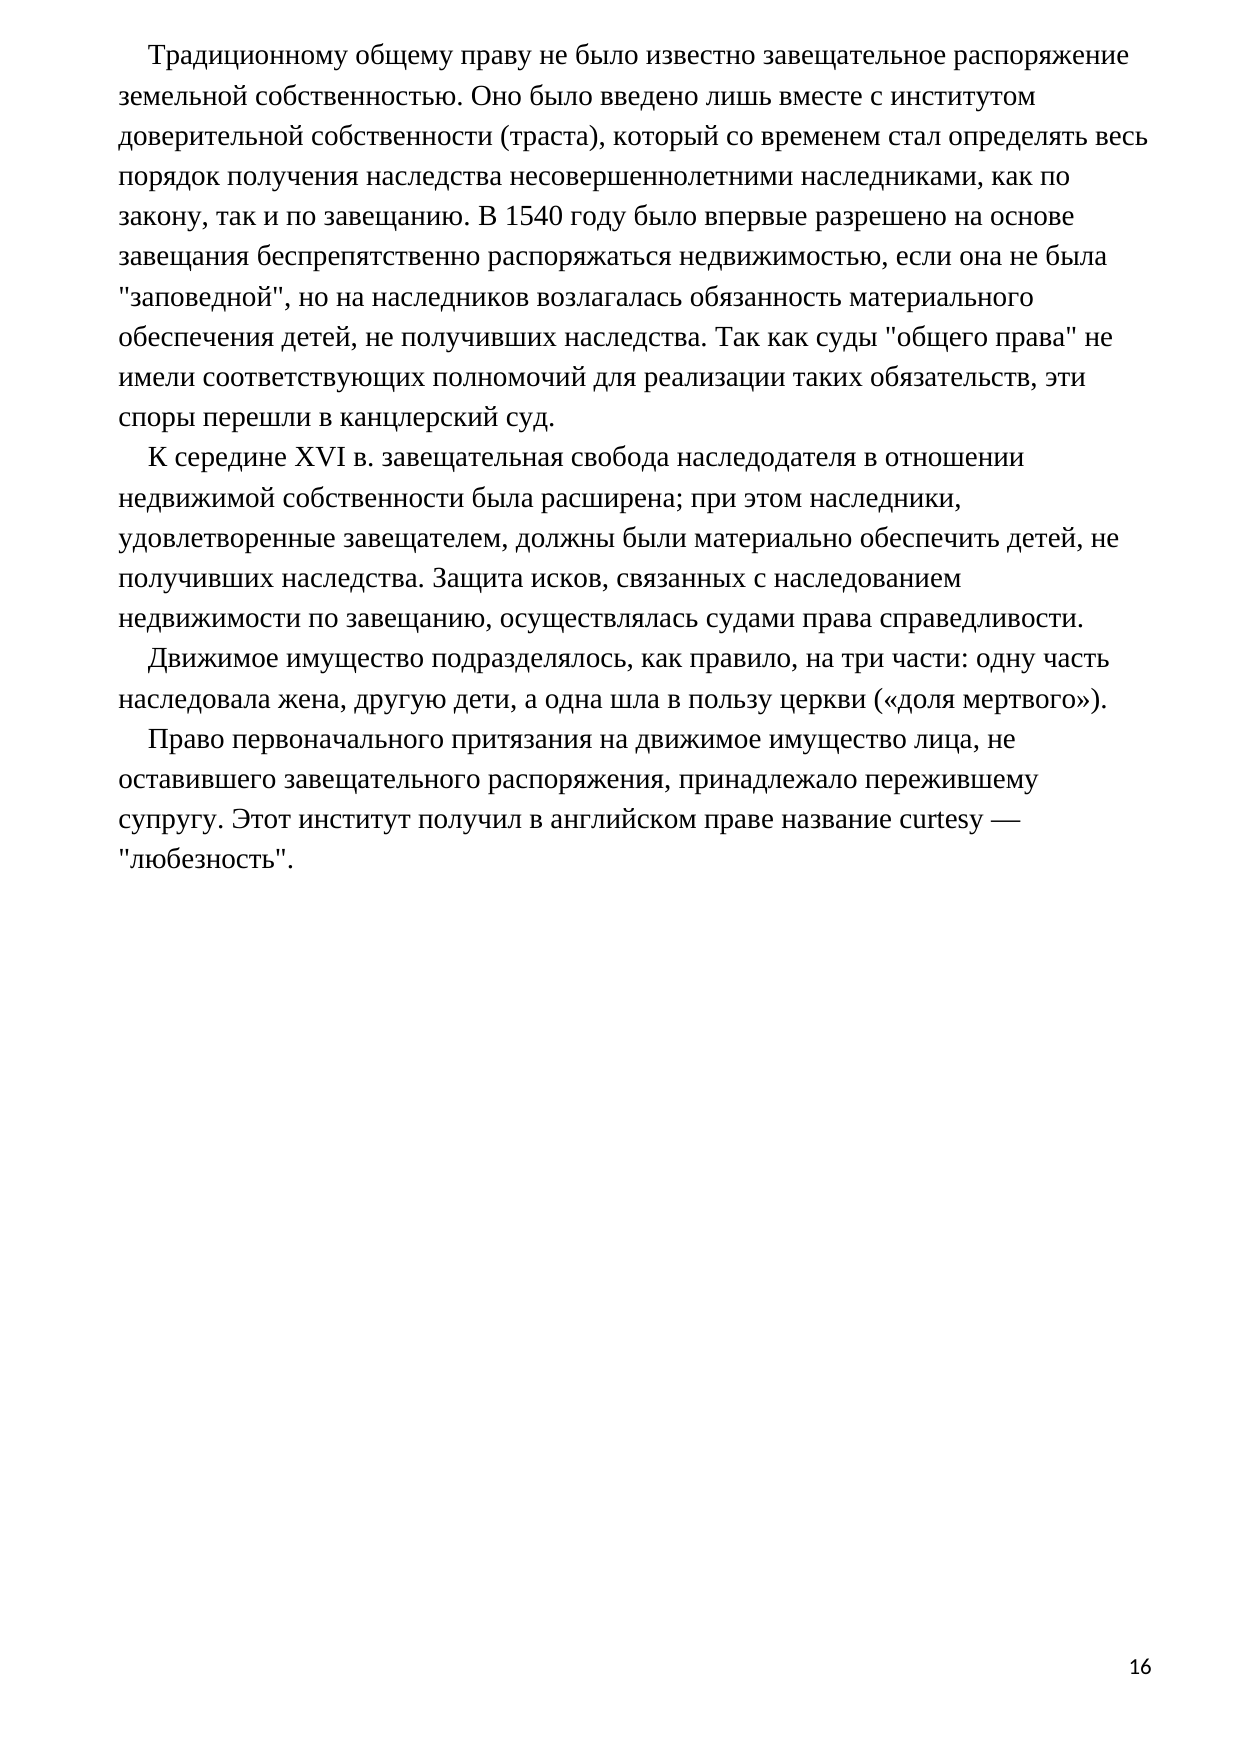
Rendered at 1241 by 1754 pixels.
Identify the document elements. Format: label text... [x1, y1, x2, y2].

text Движимое имущество подразделялось, как правило, на три части: одну часть наследовала жена, другую дети, а одна шла в пользу церкви («доля мертвого»). [118, 641, 1152, 714]
text Традиционному общему праву не было известно завещательное распоряжение земельной собственностью. Оно было введено лишь вместе с институтом доверительной собственности (траста), который со временем стал определять весь порядок получения наследства несовершеннолетними наследниками, как по закону, так и по завещанию. В 1540 году было впервые разрешено на основе завещания беспрепятственно распоряжаться недвижимостью, если она не была "заповедной", но на наследников возлагалась обязанность материального обеспечения детей, не получивших наследства. Так как суды "общего права" не имели соответствующих полномочий для реализации таких обязательств, эти споры перешли в канцлерский суд. [118, 37, 1152, 433]
text К середине XVI в. завещательная свобода наследодателя в отношении недвижимой собственности была расширена; при этом наследники, удовлетворенные завещателем, должны были материально обеспечить детей, не получивших наследства. Защита исков, связанных с наследованием недвижимости по завещанию, осуществлялась судами права справедливости. [118, 439, 1152, 634]
text Право первоначального притязания на движимое имущество лица, не оставившего завещательного распоряжения, принадлежало пережившему супругу. Этот институт получил в английском праве название curtesy — "любезность". [118, 721, 1152, 875]
